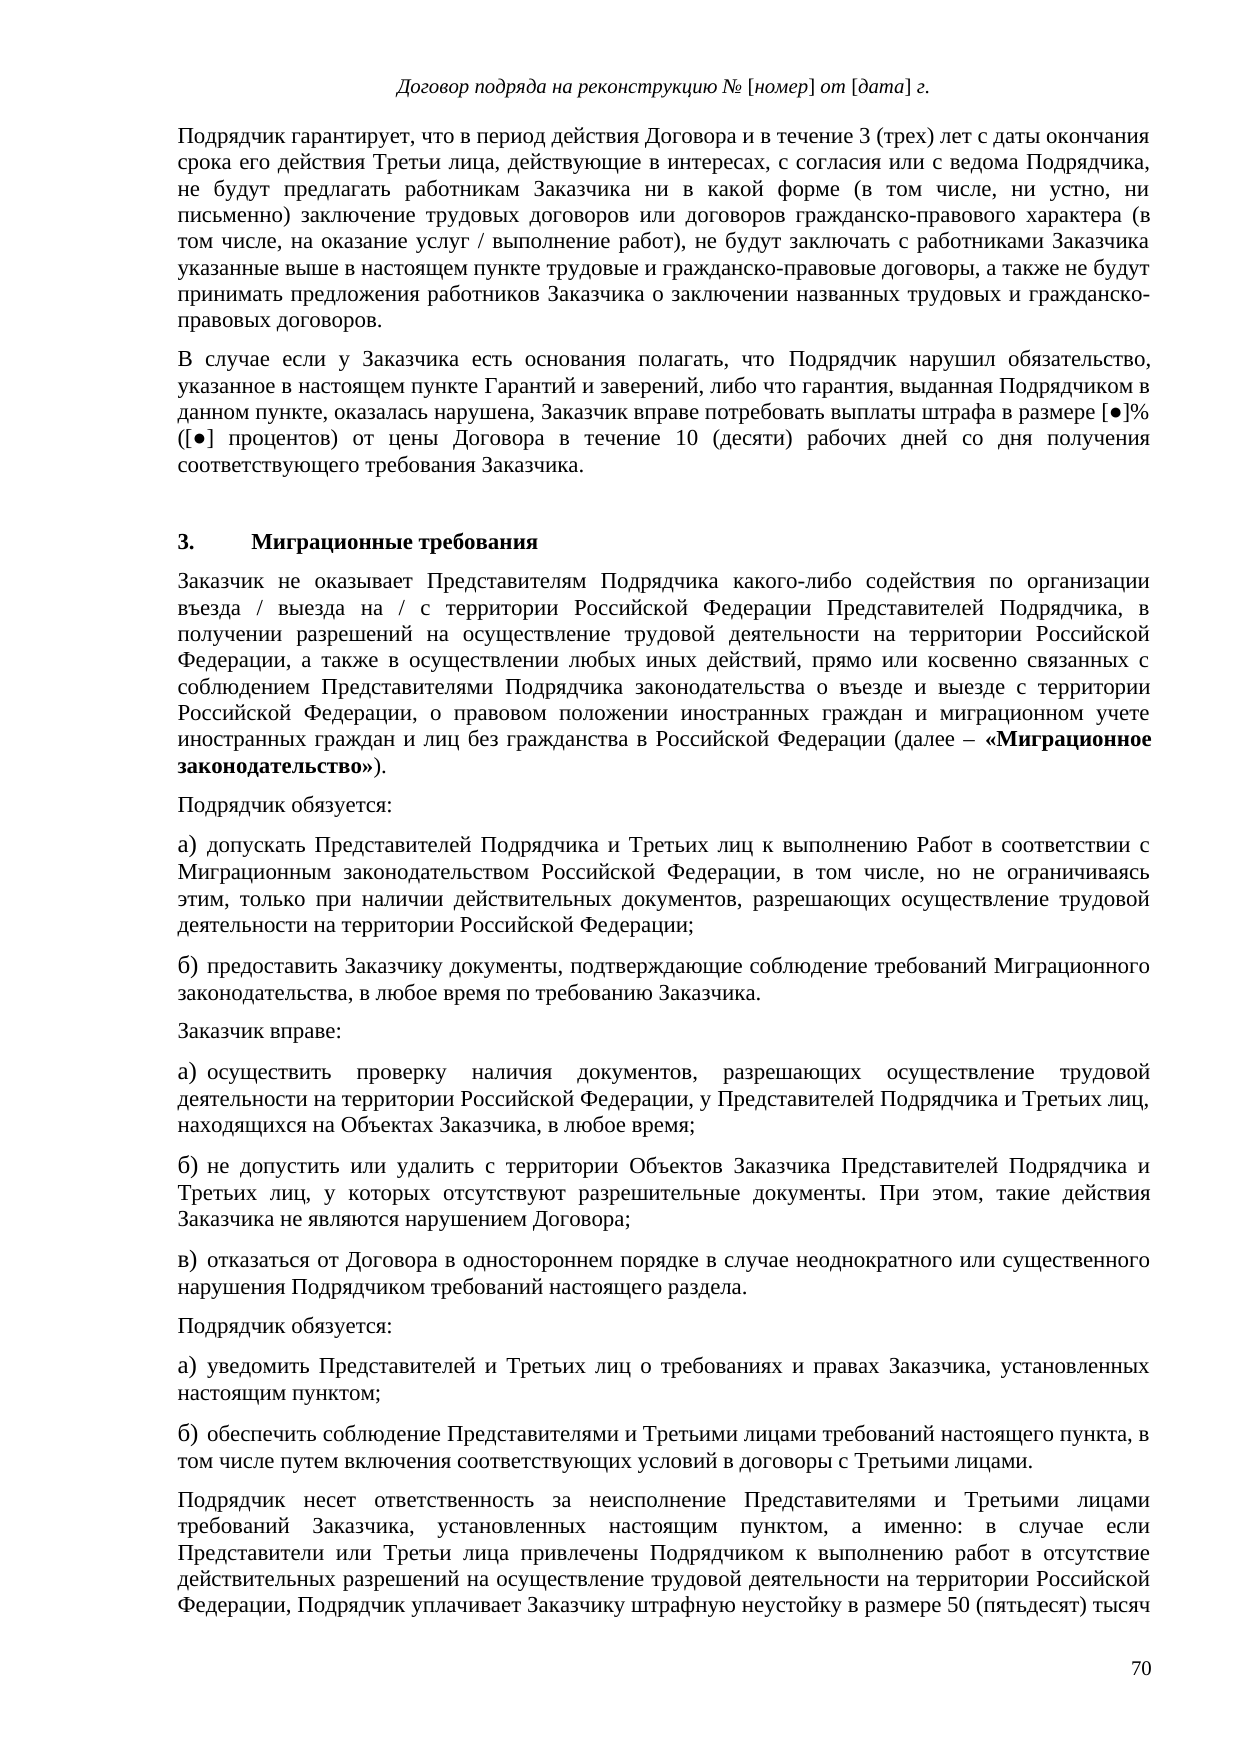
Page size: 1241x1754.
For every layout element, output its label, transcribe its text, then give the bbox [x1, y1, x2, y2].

list Миграционные требования [177, 528, 1152, 555]
list обеспечить соблюдение Представителями и Третьими лицами требований настоящего пункта, в том числе путем включения соответствующих условий в договоры с Третьими лицами. [177, 1418, 1152, 1473]
text Подрядчик гарантирует, что в период действия Договора и в течение 3 (трех) лет с даты окончания срока его действия Третьи лица, действующие в интересах, с согласия или с ведома Подрядчика, не будут предлагать работникам Заказчика ни в какой форме (в том числе, ни устно, ни письменно) заключение трудовых договоров или договоров гражданско-правового характера (в том числе, на оказание услуг / выполнение работ), не будут заключать с работниками Заказчика указанные выше в настоящем пункте трудовые и гражданско-правовые договоры, а также не будут принимать предложения работников Заказчика о заключении названных трудовых и гражданско-правовых договоров. [177, 122, 1152, 333]
list предоставить Заказчику документы, подтверждающие соблюдение требований Миграционного законодательства, в любое время по требованию Заказчика. [177, 950, 1152, 1005]
list не допустить или удалить с территории Объектов Заказчика Представителей Подрядчика и Третьих лиц, у которых отсутствуют разрешительные документы. При этом, такие действия Заказчика не являются нарушением Договора; [177, 1150, 1152, 1232]
list уведомить Представителей и Третьих лиц о требованиях и правах Заказчика, установленных настоящим пунктом; [177, 1351, 1152, 1406]
text Подрядчик обязуется: [177, 791, 1152, 817]
list осуществить проверку наличия документов, разрешающих осуществление трудовой деятельности на территории Российской Федерации, у Представителей Подрядчика и Третьих лиц, находящихся на Объектах Заказчика, в любое время; [177, 1056, 1152, 1138]
text Подрядчик обязуется: [177, 1312, 1152, 1338]
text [177, 1486, 1152, 1618]
list допускать Представителей Подрядчика и Третьих лиц к выполнению Работ в соответствии с Миграционным законодательством Российской Федерации, в том числе, но не ограничиваясь этим, только при наличии действительных документов, разрешающих осуществление трудовой деятельности на территории Российской Федерации; [177, 829, 1152, 937]
text Заказчик вправе: [177, 1017, 1152, 1044]
text В случае если у Заказчика есть основания полагать, что Подрядчик нарушил обязательство, указанное в настоящем пункте Гарантий и заверений, либо что гарантия, выданная Подрядчиком в данном пункте, оказалась нарушена, Заказчик вправе потребовать выплаты штрафа в размере [●]% ([●] процентов) от цены Договора в течение 10 (десяти) рабочих дней со дня получения соответствующего требования Заказчика. [177, 345, 1152, 477]
list отказаться от Договора в одностороннем порядке в случае неоднократного или существенного нарушения Подрядчиком требований настоящего раздела. [177, 1244, 1152, 1299]
text Заказчик не оказывает Представителям Подрядчика какого-либо содействия по организации въезда / выезда на / с территории Российской Федерации Представителей Подрядчика, в получении разрешений на осуществление трудовой деятельности на территории Российской Федерации, а также в осуществлении любых иных действий, прямо или косвенно связанных с соблюдением Представителями Подрядчика законодательства о въезде и выезде с территории Российской Федерации, о правовом положении иностранных граждан и миграционном учете иностранных граждан и лиц без гражданства в Российской Федерации (далее – «Миграционное законодательство»). [177, 567, 1152, 778]
